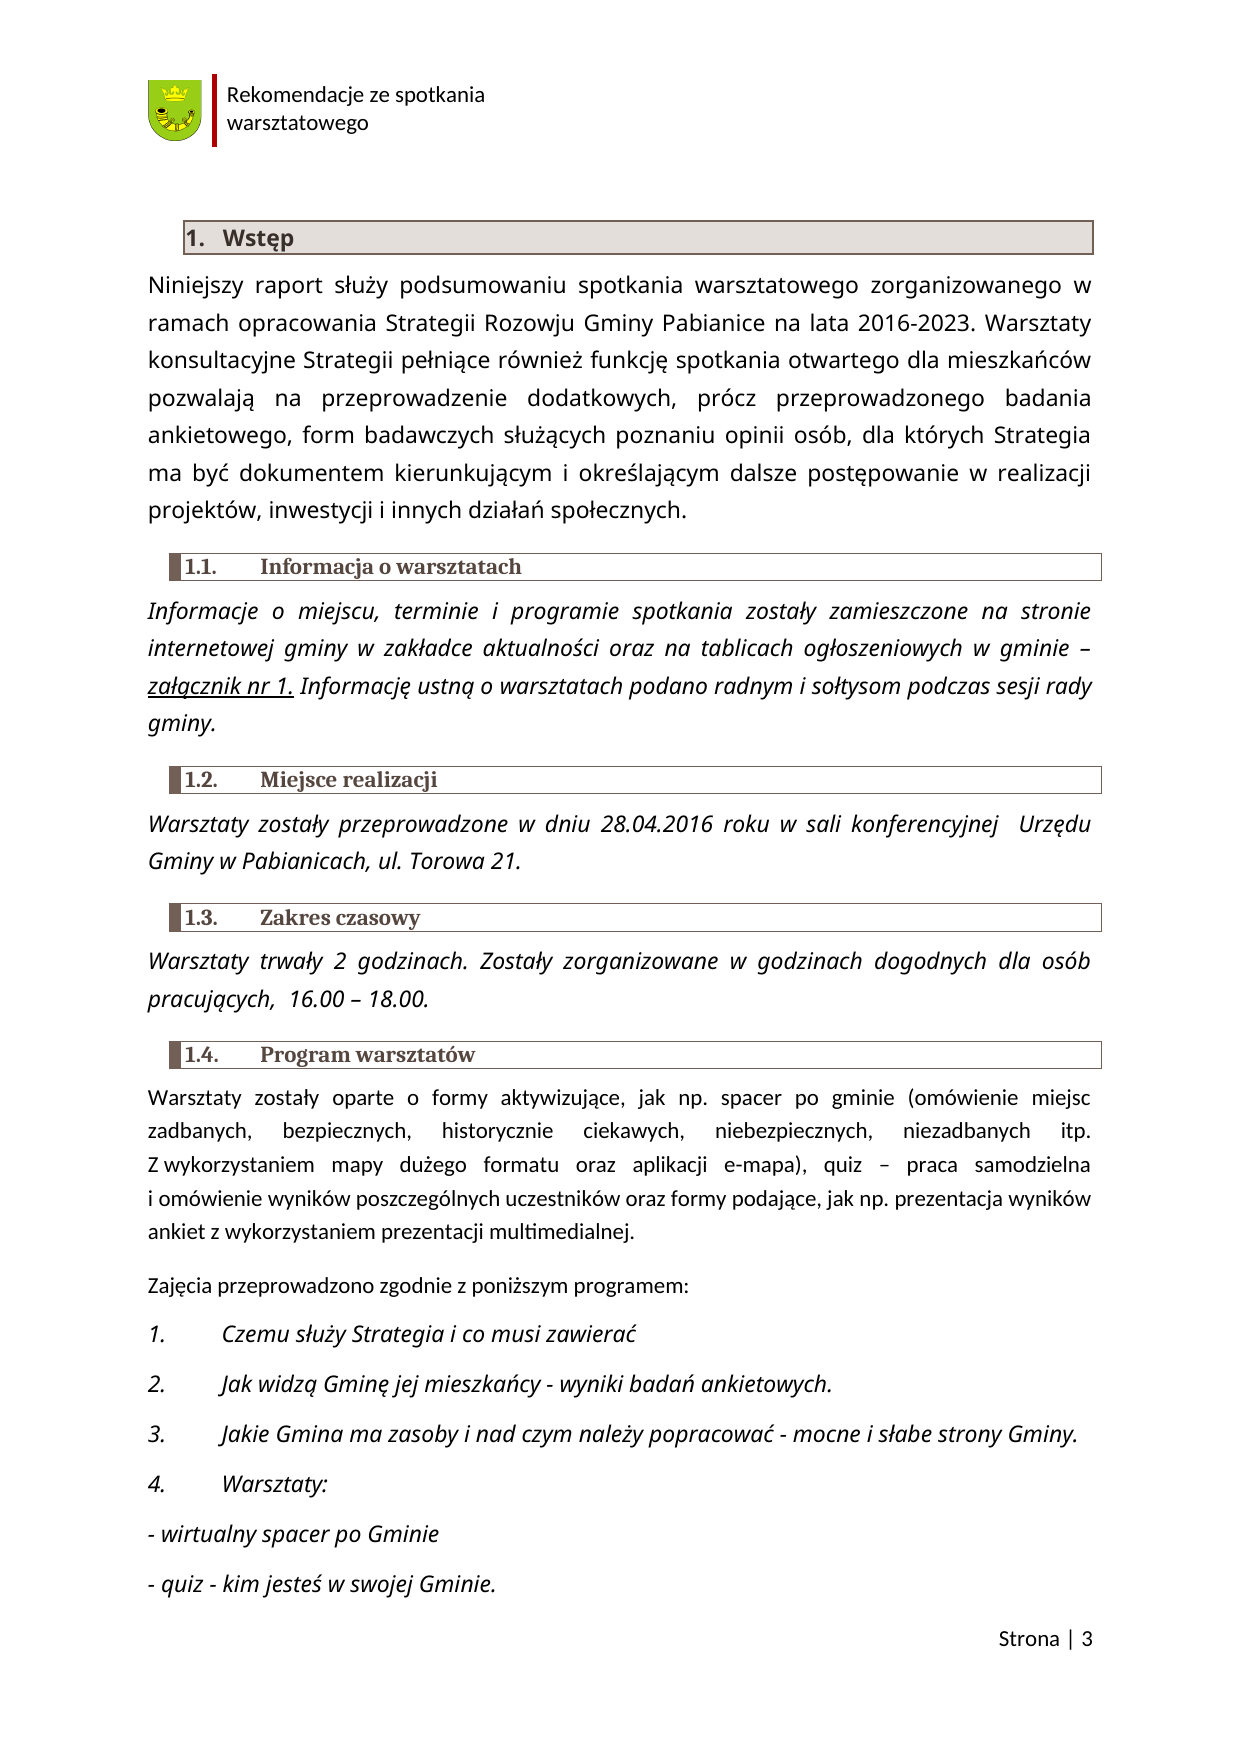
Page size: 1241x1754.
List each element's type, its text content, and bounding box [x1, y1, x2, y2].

text Informacje o miejscu, terminie i programie spotkania zostały zamieszczone na stronie internetowej gminy w zakładce aktualności oraz na tablicach ogłoszeniowych w gminie – załącznik nr 1. Informację ustną o warsztatach podano radnym i sołtysom podczas sesji rady gminy. [148, 595, 1092, 738]
subtitle Program warsztatów [181, 1042, 1101, 1068]
subtitle Informacja o warsztatach [181, 554, 1101, 580]
text 2. Jak widzą Gminę jej mieszkańcy - wyniki badań ankietowych. [148, 1368, 1092, 1399]
subtitle Wstęp [185, 222, 1092, 253]
text Zajęcia przeprowadzono zgodnie z poniższym programem: [148, 1272, 1092, 1300]
subtitle Miejsce realizacji [181, 767, 1101, 793]
subtitle Zakres czasowy [181, 904, 1101, 931]
text 3. Jakie Gmina ma zasoby i nad czym należy popracować - mocne i słabe strony Gminy. [148, 1418, 1092, 1449]
picture [147, 80, 202, 141]
text Warsztaty zostały przeprowadzone w dniu 28.04.2016 roku w sali konferencyjnej Urzędu Gminy w Pabianicach, ul. Torowa 21. [148, 807, 1092, 876]
text Warsztaty trwały 2 godzinach. Zostały zorganizowane w godzinach dogodnych dla osób pracujących, 16.00 – 18.00. [148, 945, 1092, 1014]
text - wirtualny spacer po Gminie [148, 1518, 1092, 1549]
text 4. Warsztaty: [148, 1468, 1092, 1499]
text 1. Czemu służy Strategia i co musi zawierać [148, 1318, 1092, 1349]
text - quiz - kim jesteś w swojej Gminie. [148, 1568, 1092, 1599]
text Niniejszy raport służy podsumowaniu spotkania warsztatowego zorganizowanego w ramach opracowania Strategii Rozowju Gminy Pabianice na lata 2016-2023. Warsztaty konsultacyjne Strategii pełniące również funkcję spotkania otwartego dla mieszkańców pozwalają na przeprowadzenie dodatkowych, prócz przeprowadzonego badania ankietowego, form badawczych służących poznaniu opinii osób, dla których Strategia ma być dokumentem kierunkującym i określającym dalsze postępowanie w realizacji projektów, inwestycji i innych działań społecznych. [148, 269, 1092, 526]
text Warsztaty zostały oparte o formy aktywizujące, jak np. spacer po gminie (omówienie miejsc zadbanych, bezpiecznych, historycznie ciekawych, niebezpiecznych, niezadbanych itp. Z wykorzystaniem mapy dużego formatu oraz aplikacji e-mapa), quiz – praca samodzielna i omówienie wyników poszczególnych uczestników oraz formy podające, jak np. prezentacja wyników ankiet z wykorzystaniem prezentacji multimedialnej. [148, 1083, 1092, 1245]
